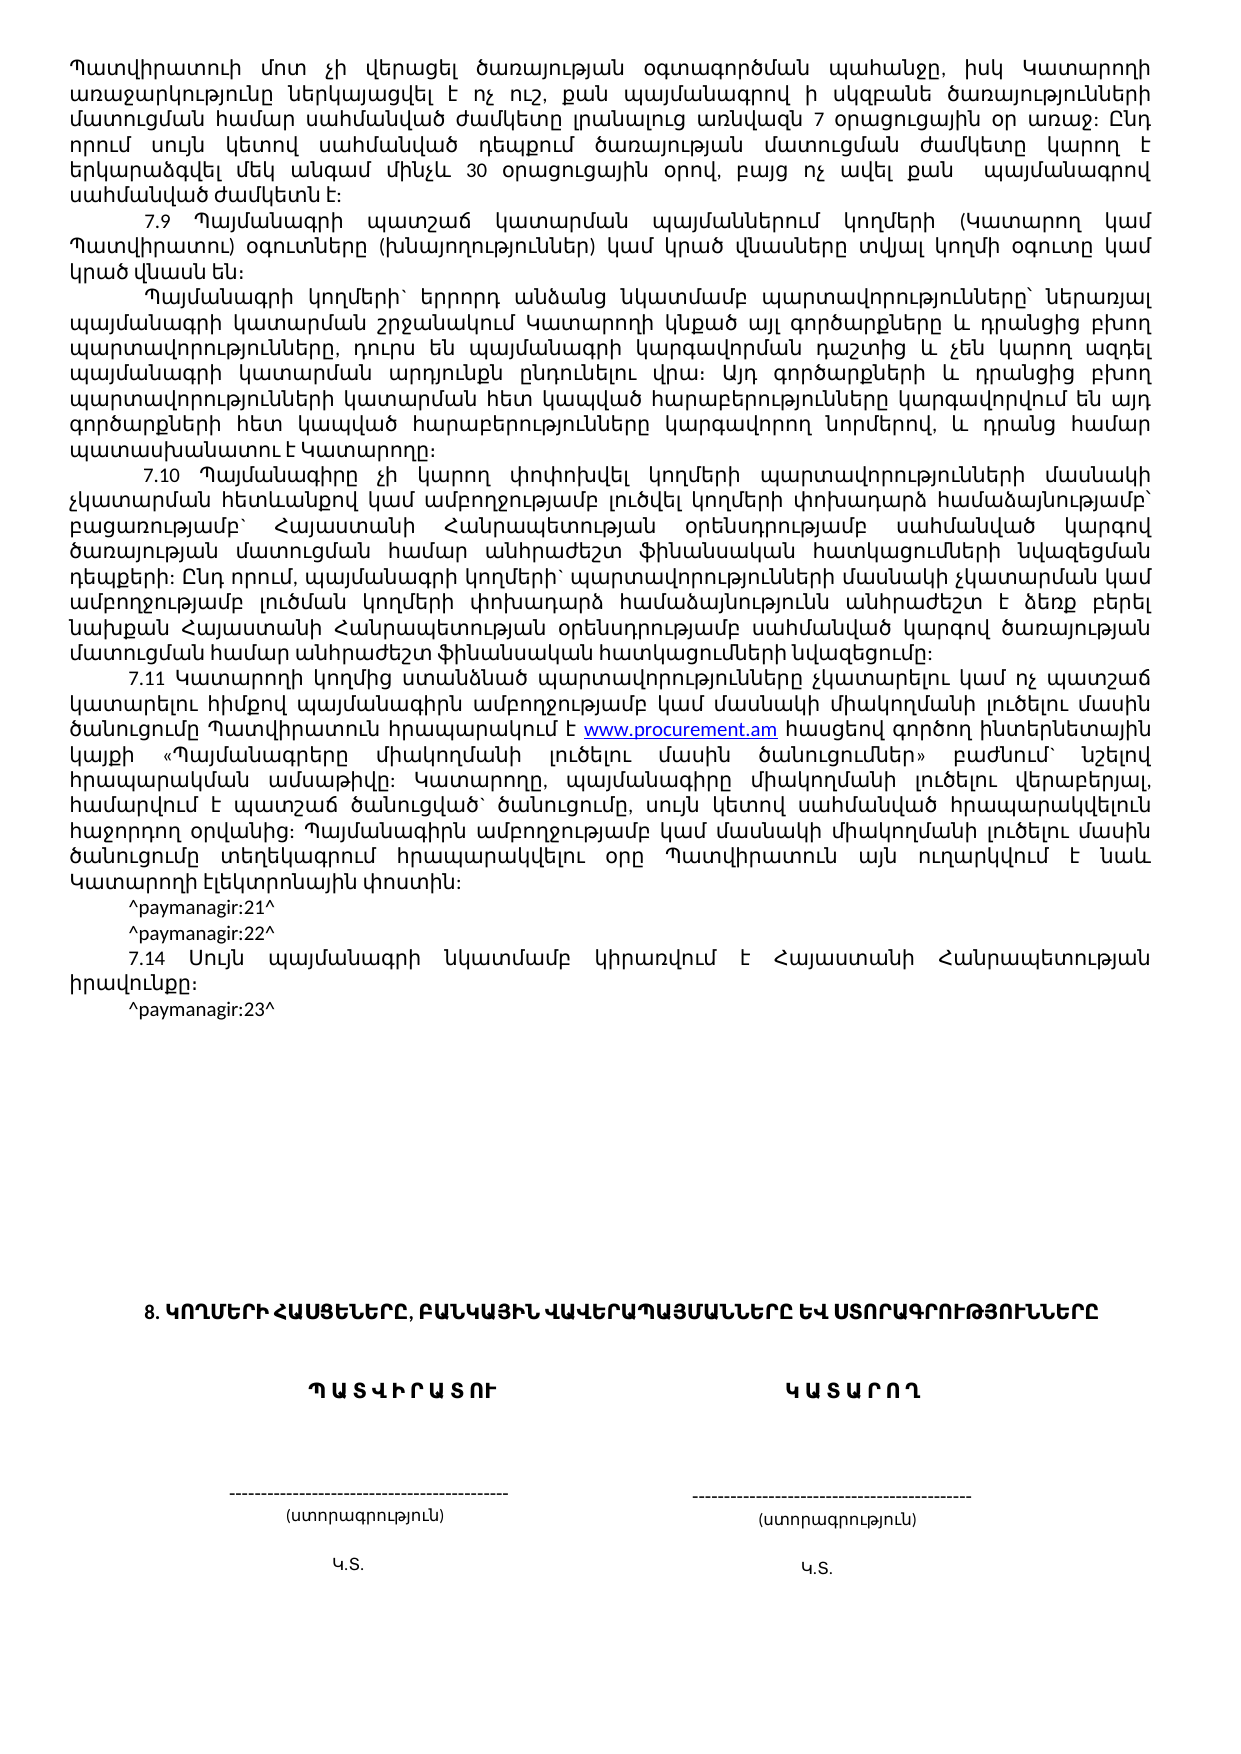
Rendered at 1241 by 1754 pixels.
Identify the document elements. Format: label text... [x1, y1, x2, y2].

text ^paymanagir:22^ [69, 920, 1152, 945]
text 7.10 Պայմանագիրը չի կարող փոփոխվել կողմերի պարտավորությունների մասնակի չկատարման հետևանքով կամ ամբողջությամբ լուծվել կողմերի փոխադարձ համաձայնությամբ՝ բացառությամբ` Հայաստանի Հանրապետության օրենսդրությամբ սահմանված կարգով ծառայության մատուցման համար անհրաժեշտ ֆինանսական հատկացումների նվազեցման դեպքերի: Ընդ որում, պայմանագրի կողմերի` պարտավորությունների մասնակի չկատարման կամ ամբողջությամբ լուծման կողմերի փոխադարձ համաձայնությունն անհրաժեշտ է ձեռք բերել նախքան Հայաստանի Հանրապետության օրենսդրությամբ սահմանված կարգով ծառայության մատուցման համար անհրաժեշտ ֆինանսական հատկացումների նվազեցումը: [69, 462, 1152, 666]
table_header Պ Ա Տ Վ Ի Ր Ա Տ ՈՒ -------------------------------------------- (ստորագրություն) Կ.Տ. [166, 1379, 638, 1632]
text ^paymanagir:23^ [69, 996, 1152, 1021]
text 7.11 Կատարողի կողմից ստանձնած պարտավորությունները չկատարելու կամ ոչ պատշաճ կատարելու հիմքով պայմանագիրն ամբողջությամբ կամ մասնակի միակողմանի լուծելու մասին ծանուցումը Պատվիրատուն հրապարակում է www.procurement.am հասցեով գործող ինտերնետային կայքի «Պայմանագրերը միակողմանի լուծելու մասին ծանուցումներ» բաժնում` նշելով հրապարակման ամսաթիվը: Կատարողը, պայմանագիրը միակողմանի լուծելու վերաբերյալ, համարվում է պատշաճ ծանուցված` ծանուցումը, սույն կետով սահմանված հրապարակվելուն հաջորդող օրվանից: Պայմանագիրն ամբողջությամբ կամ մասնակի միակողմանի լուծելու մասին ծանուցումը տեղեկագրում հրապարակվելու օրը Պատվիրատուն այն ուղարկվում է նաև Կատարողի էլեկտրոնային փոստին: [69, 666, 1152, 894]
text 7.14 Սույն պայմանագրի նկատմամբ կիրառվում է Հայաստանի Հանրապետության իրավունքը։ [69, 945, 1152, 996]
table_header Կ Ա Տ Ա Ր Ո Ղ -------------------------------------------- (ստորագրություն) Կ.Տ. [639, 1379, 1067, 1632]
text Պայմանագրի կողմերի` երրորդ անձանց նկատմամբ պարտավորությունները՝ ներառյալ պայմանագրի կատարման շրջանակում Կատարողի կնքած այլ գործարքները և դրանցից բխող պարտավորությունները, դուրս են պայմանագրի կարգավորման դաշտից և չեն կարող ազդել պայմանագրի կատարման արդյունքն ընդունելու վրա։ Այդ գործարքների և դրանցից բխող պարտավորությունների կատարման հետ կապված հարաբերությունները կարգավորվում են այդ գործարքների հետ կապված հարաբերությունները կարգավորող նորմերով, և դրանց համար պատասխանատու է Կատարողը։ [69, 284, 1152, 462]
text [69, 56, 1152, 208]
text 7.9 Պայմանագրի պատշաճ կատարման պայմաններում կողմերի (Կատարող կամ Պատվիրատու) օգուտները (խնայողություններ) կամ կրած վնասները տվյալ կողմի օգուտը կամ կրած վնասն են։ [69, 208, 1152, 284]
text ^paymanagir:21^ [69, 894, 1152, 920]
text 8. ԿՈՂՄԵՐԻ ՀԱՍՑԵՆԵՐԸ, ԲԱՆԿԱՅԻՆ ՎԱՎԵՐԱՊԱՅՄԱՆՆԵՐԸ ԵՎ ՍՏՈՐԱԳՐՈՒԹՅՈՒՆՆԵՐԸ [69, 1299, 1152, 1324]
